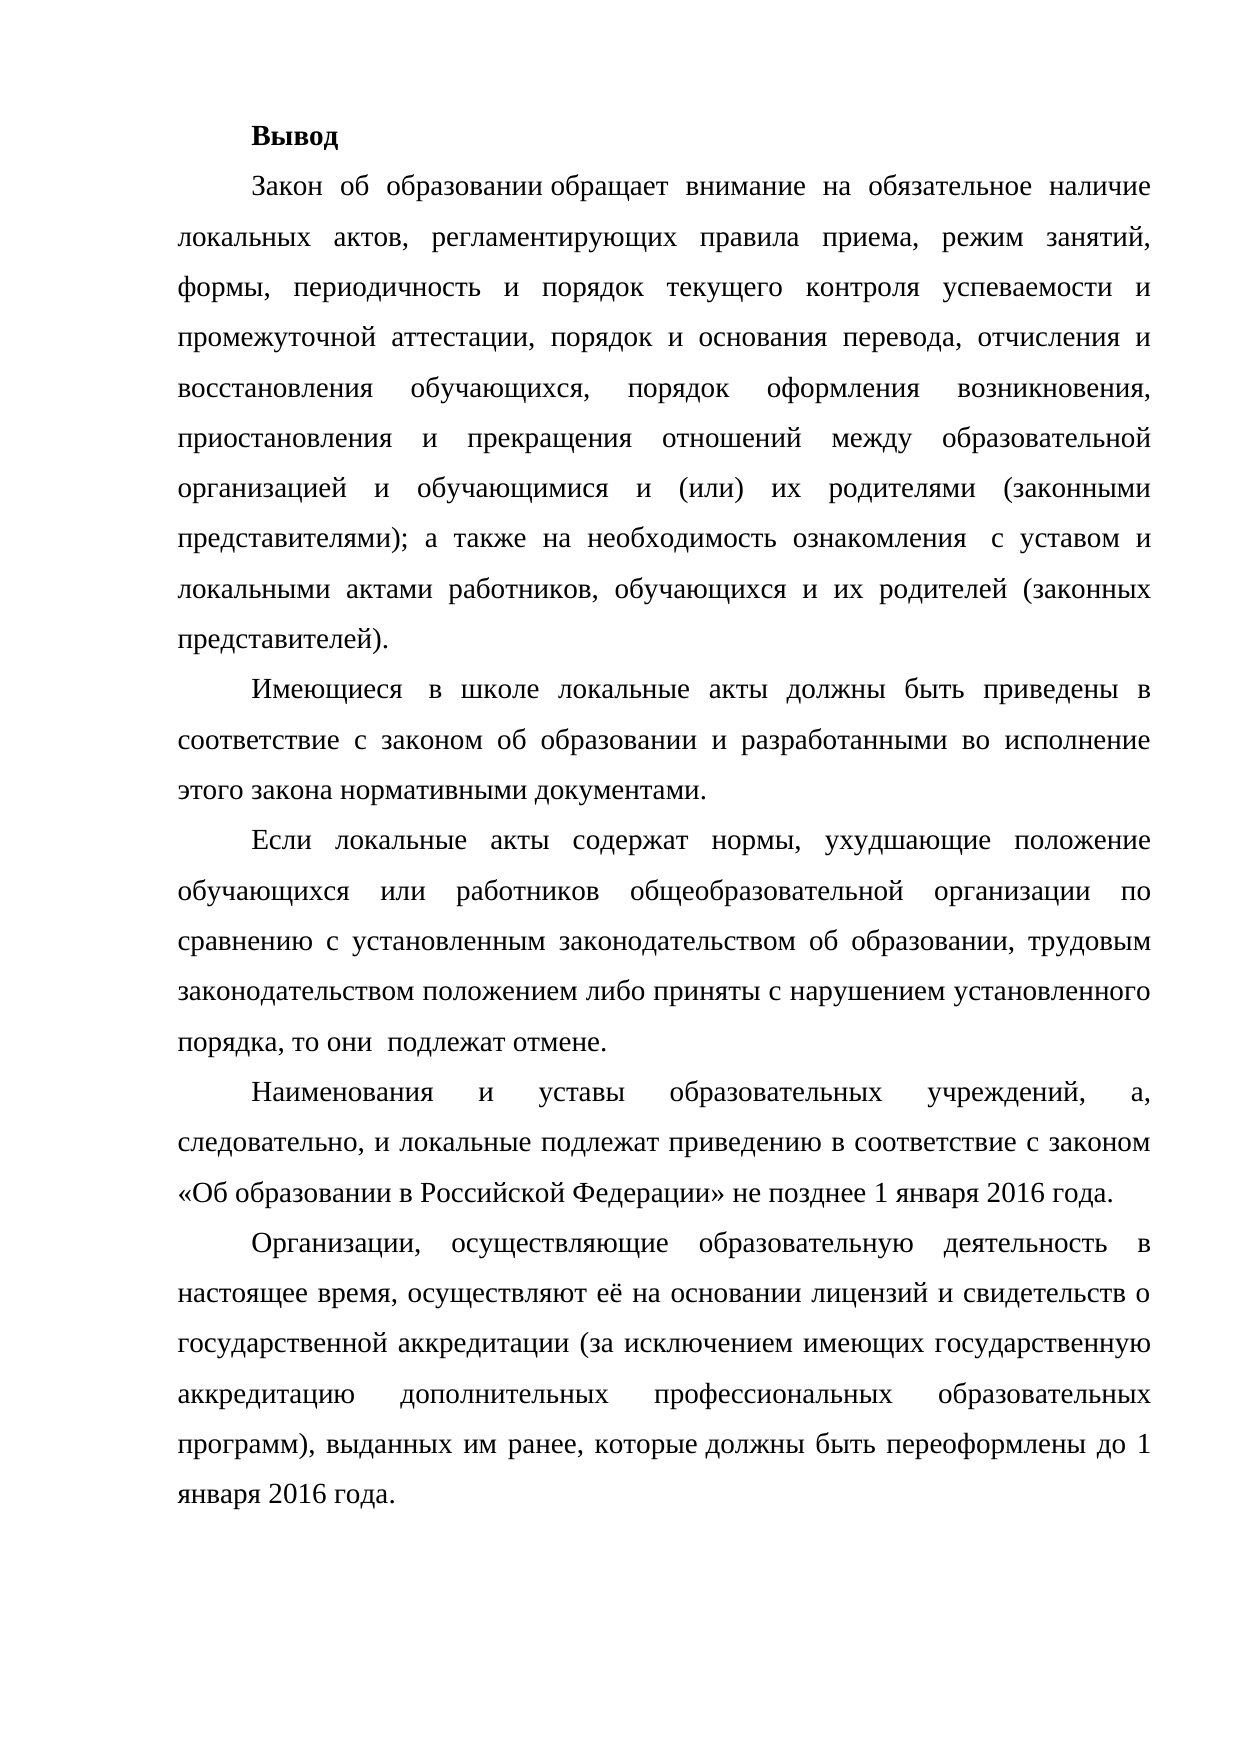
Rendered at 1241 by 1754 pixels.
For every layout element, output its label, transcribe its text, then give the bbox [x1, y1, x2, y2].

text Наименования и уставы образовательных учреждений, а, следовательно, и локальные подлежат приведению в соответствие с законом «Об образовании в Российской Федерации» не позднее 1 января 2016 года. [177, 1074, 1152, 1208]
text Если локальные акты содержат нормы, ухудшающие положение обучающихся или работников общеобразовательной организации по сравнению с установленным законодательством об образовании, трудовым законодательством положением либо приняты с нарушением установленного порядка, то они подлежат отмене. [177, 822, 1152, 1057]
text Закон об образовании обращает внимание на обязательное наличие локальных актов, регламентирующих правила приема, режим занятий, формы, периодичность и порядок текущего контроля успеваемости и промежуточной аттестации, порядок и основания перевода, отчисления и восстановления обучающихся, порядок оформления возникновения, приостановления и прекращения отношений между образовательной организацией и обучающимися и (или) их родителями (законными представителями); а также на необходимость ознакомления с уставом и локальными актами работников, обучающихся и их родителей (законных представителей). [177, 168, 1152, 655]
text Вывод [177, 118, 1152, 152]
text Организации, осуществляющие образовательную деятельность в настоящее время, осуществляют её на основании лицензий и свидетельств о государственной аккредитации (за исключением имеющих государственную аккредитацию дополнительных профессиональных образовательных программ), выданных им ранее, которые должны быть переоформлены до 1 января 2016 года. [177, 1225, 1152, 1510]
text Имеющиеся в школе локальные акты должны быть приведены в соответствие с законом об образовании и разработанными во исполнение этого закона нормативными документами. [177, 672, 1152, 806]
